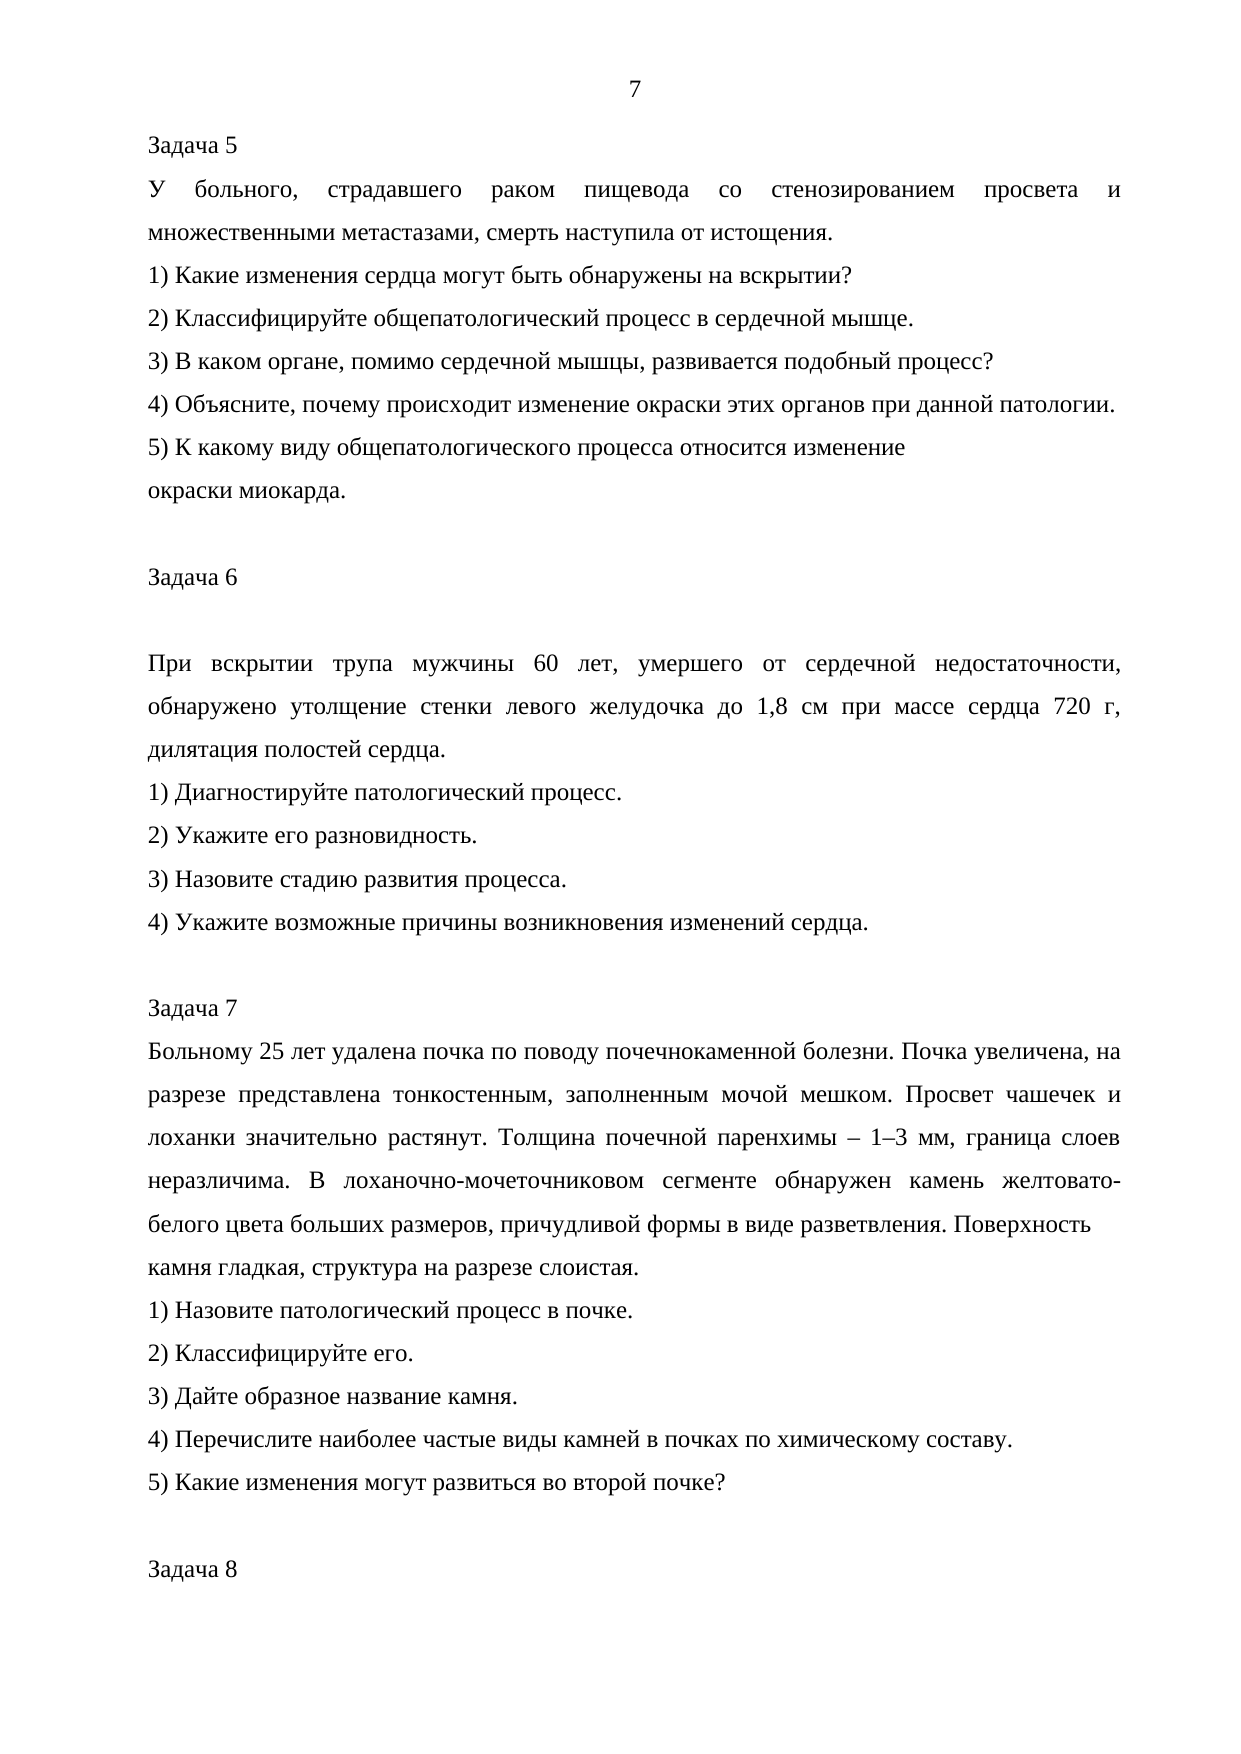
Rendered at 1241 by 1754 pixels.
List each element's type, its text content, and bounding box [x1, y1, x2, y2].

text 5) Какие изменения могут развиться во второй почке? [148, 1467, 1122, 1496]
text У больного, страдавшего раком пищевода со стенозированием просвета и множественными метастазами, смерть наступила от истощения. [148, 174, 1122, 246]
text Задача 5 [148, 131, 1122, 159]
text 4) Укажите возможные причины возникновения изменений сердца. [148, 907, 1122, 936]
text 2) Укажите его разновидность. [148, 821, 1122, 849]
text 4) Объясните, почему происходит изменение окраски этих органов при данной патологии. [148, 389, 1122, 418]
text 2) Классифицируйте общепатологический процесс в сердечной мышце. [148, 303, 1122, 332]
text окраски миокарда. [148, 476, 1122, 504]
text 1) Диагностируйте патологический процесс. [148, 777, 1122, 806]
text 3) В каком органе, помимо сердечной мышцы, развивается подобный процесс? [148, 346, 1122, 375]
text 1) Какие изменения сердца могут быть обнаружены на вскрытии? [148, 260, 1122, 289]
text Больному 25 лет удалена почка по поводу почечнокаменной болезни. Почка увеличена, на разрезе представлена тонкостенным, заполненным мочой мешком. Просвет чашечек и лоханки значительно растянут. Толщина почечной паренхимы – 1–3 мм, граница слоев неразличима. В лоханочно-мочеточниковом сегменте обнаружен камень желтовато-белого цвета больших размеров, причудливой формы в виде разветвления. Поверхность [148, 1036, 1122, 1237]
text 2) Классифицируйте его. [148, 1338, 1122, 1367]
text При вскрытии трупа мужчины 60 лет, умершего от сердечной недостаточности, обнаружено утолщение стенки левого желудочка до 1,8 см при массе сердца 720 г, дилятация полостей сердца. [148, 648, 1122, 763]
text Задача 8 [148, 1554, 1122, 1582]
text 3) Назовите стадию развития процесса. [148, 864, 1122, 892]
text 5) К какому виду общепатологического процесса относится изменение [148, 432, 1122, 461]
text камня гладкая, структура на разрезе слоистая. [148, 1252, 1122, 1281]
text Задача 7 [148, 993, 1122, 1022]
text 4) Перечислите наиболее частые виды камней в почках по химическому составу. [148, 1424, 1122, 1453]
text 1) Назовите патологический процесс в почке. [148, 1295, 1122, 1324]
text 3) Дайте образное название камня. [148, 1381, 1122, 1410]
text Задача 6 [148, 562, 1122, 591]
